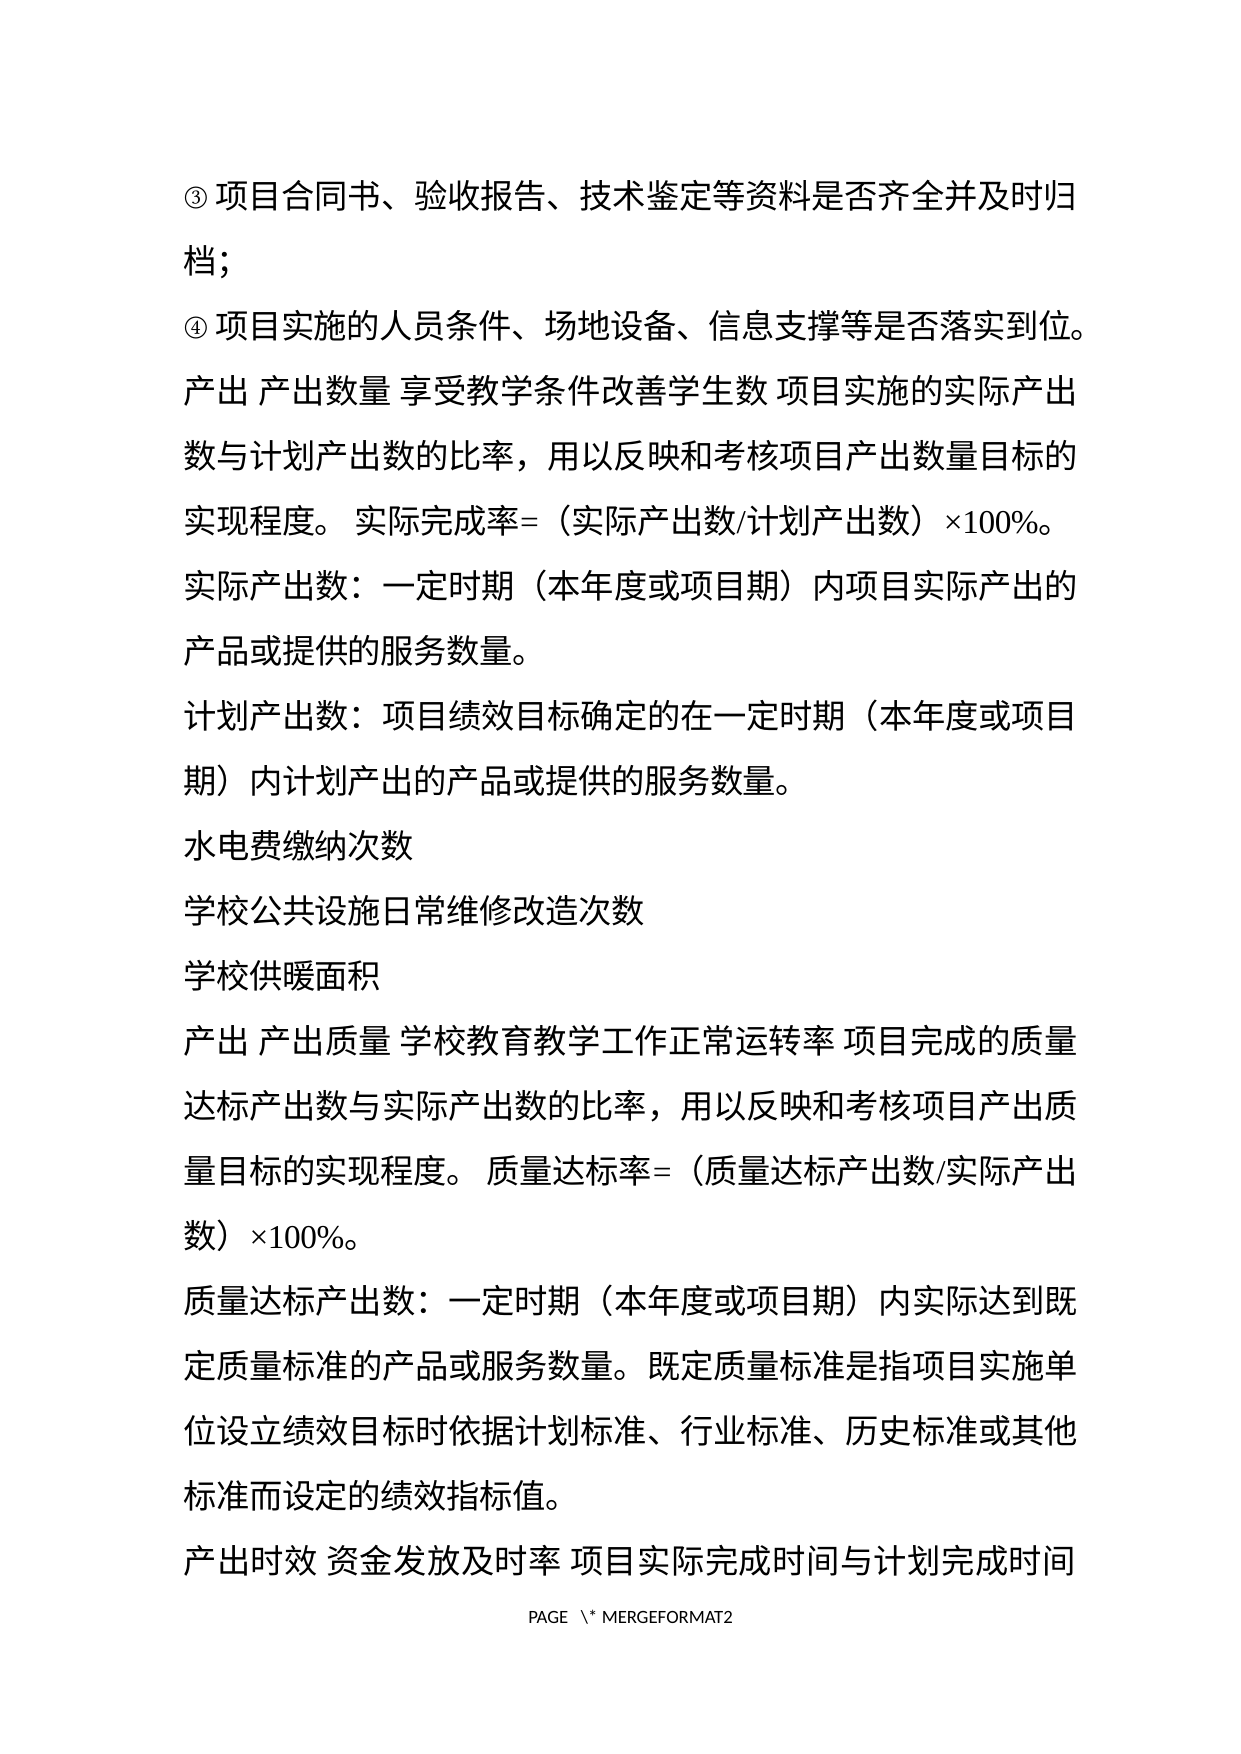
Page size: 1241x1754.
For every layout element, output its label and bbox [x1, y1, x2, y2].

text [183, 162, 1078, 1592]
